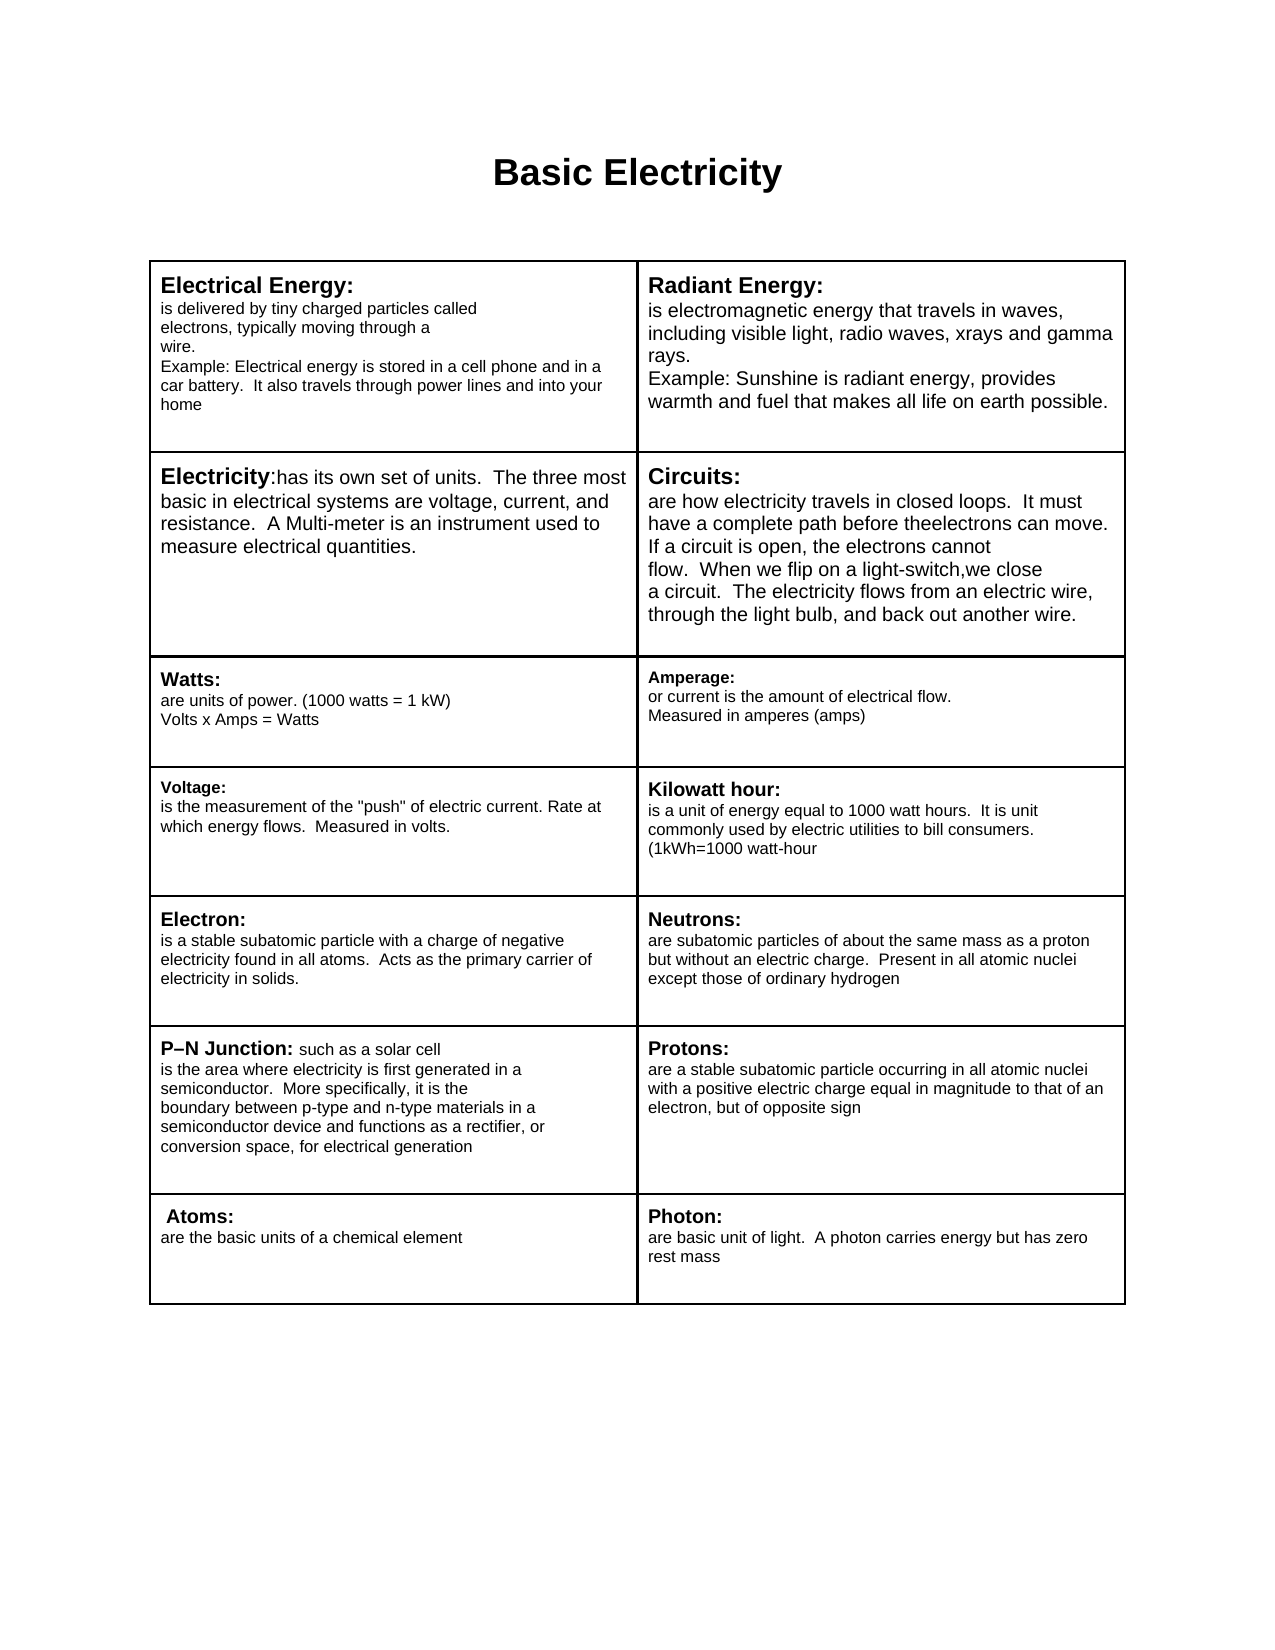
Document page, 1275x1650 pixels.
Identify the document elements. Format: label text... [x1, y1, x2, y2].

table_cell Atoms: are the basic units of a chemical element [151, 1195, 636, 1303]
table_cell Protons: are a stable subatomic particle occurring in all atomic nuclei with a positive electric charge equal in magnitude to that of an electron, but of opposite sign [639, 1027, 1124, 1192]
table_cell Amperage: or current is the amount of electrical flow. Measured in amperes (amps) [639, 658, 1124, 766]
table_cell Photon: are basic unit of light. A photon carries energy but has zero rest mass [639, 1195, 1124, 1303]
table_cell Neutrons: are subatomic particles of about the same mass as a proton but without an electric charge. Present in all atomic nuclei except those of ordinary hydrogen [639, 897, 1124, 1024]
table_cell Kilowatt hour: is a unit of energy equal to 1000 watt hours. It is unit commonly used by electric utilities to bill consumers. (1kWh=1000 watt-hour [639, 768, 1124, 895]
table_cell Circuits: are how electricity travels in closed loops. It must have a complete path before theelectrons can move. If a circuit is open, the electrons cannot flow. When we flip on a light-switch,we close a circuit. The electricity flows from an electric wire, through the light bulb, and back out another wire. [639, 453, 1124, 655]
table_cell Voltage: is the measurement of the "push" of electric current. Rate at which energy flows. Measured in volts. [151, 768, 636, 895]
table_cell Electron: is a stable subatomic particle with a charge of negative electricity found in all atoms. Acts as the primary carrier of electricity in solids. [151, 897, 636, 1024]
table_cell Electricity:has its own set of units. The three most basic in electrical systems are voltage, current, and resistance. A Multi-meter is an instrument used to measure electrical quantities. [151, 453, 636, 655]
table_cell Watts: are units of power. (1000 watts = 1 kW) Volts x Amps = Watts [151, 658, 636, 766]
text Basic Electricity [150, 150, 1125, 193]
table_header Electrical Energy: is delivered by tiny charged particles called electrons, typically moving through a wire. Example: Electrical energy is stored in a cell phone and in a car battery. It also travels through power lines and into your home [151, 262, 636, 451]
table_cell P–N Junction: such as a solar cell is the area where electricity is first generated in a semiconductor. More specifically, it is the boundary between p-type and n-type materials in a semiconductor device and functions as a rectifier, or conversion space, for electrical generation [151, 1027, 636, 1192]
table_header Radiant Energy: is electromagnetic energy that travels in waves, including visible light, radio waves, xrays and gamma rays. Example: Sunshine is radiant energy, provides warmth and fuel that makes all life on earth possible. [639, 262, 1124, 451]
